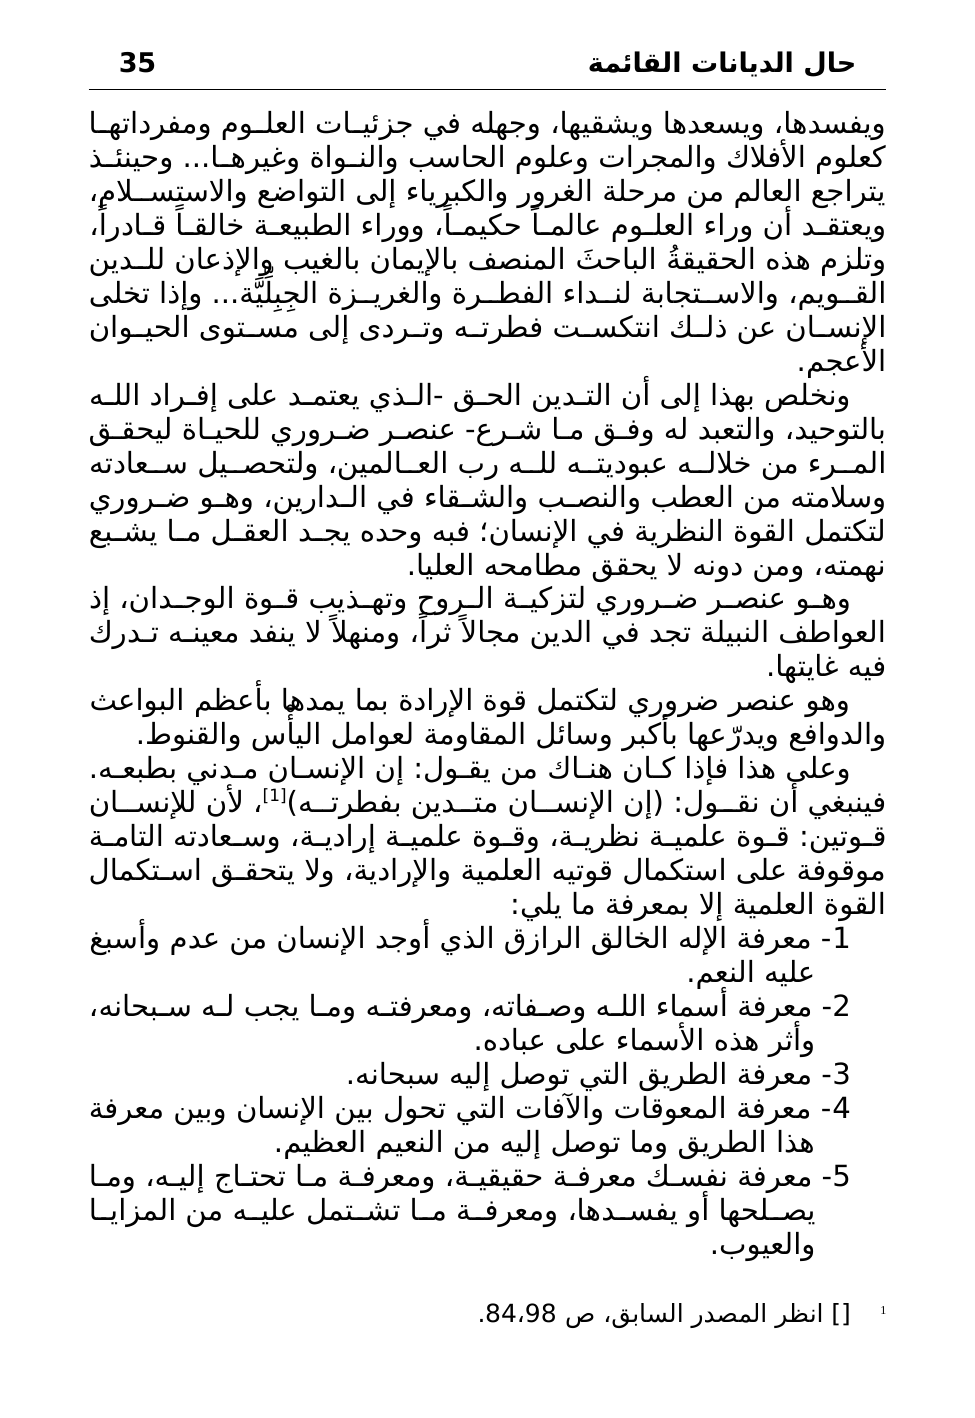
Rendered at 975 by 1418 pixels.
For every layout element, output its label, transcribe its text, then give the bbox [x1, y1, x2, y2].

text 2- معرفة أسماء الله وصفاته، ومعرفته وما يجب له سبحانه، وأثر هذه الأسماء على عباده. [89, 989, 851, 1057]
text وهو عنصر ضروري لتزكية الروح وتهذيب قوة الوجدان، إذ العواطف النبيلة تجد في الدين مجالاً ثراً، ومنهلاً لا ينفد معينه تدرك فيه غايتها. [89, 582, 886, 684]
text 3- معرفة الطريق التي توصل إليه سبحانه. [89, 1057, 851, 1091]
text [89, 106, 886, 378]
text 5- معرفة نفسك معرفة حقيقية، ومعرفة ما تحتاج إليه، وما يصلحها أو يفسدها، ومعرفة ما تشتمل عليه من المزايا والعيوب. [89, 1159, 851, 1261]
text ونخلص بهذا إلى أن التدين الحق -الذي يعتمد على إفراد الله بالتوحيد، والتعبد له وفق ما شرع- عنصر ضروري للحياة ليحقق المرء من خلاله عبوديته لله رب العالمين، ولتحصيل سعادته وسلامته من العطب والنصب والشقاء في الدارين، وهو ضروري لتكتمل القوة النظرية في الإنسان؛ فبه وحده يجد العقل ما يشبع نهمته، ومن دونه لا يحقق مطامحه العليا. [89, 378, 886, 582]
text 4- معرفة المعوقات والآفات التي تحول بين الإنسان وبين معرفة هذا الطريق وما توصل إليه من النعيم العظيم. [89, 1091, 851, 1159]
text وعلى هذا فإذا كان هناك من يقول: إن الإنسان مدني بطبعه. فينبغي أن نقول: (إن الإنسان متدين بفطرته)[]، لأن للإنسان قوتين: قوة علمية نظرية، وقوة علمية إرادية، وسعادته التامة موقوفة على استكمال قوتيه العلمية والإرادية، ولا يتحقق استكمال القوة العلمية إلا بمعرفة ما يلي: [89, 752, 886, 921]
text وهو عنصر ضروري لتكتمل قوة الإرادة بما يمدها بأعظم البواعث والدوافع ويدرّعها بأكبر وسائل المقاومة لعوامل اليأْس والقنوط. [89, 684, 886, 752]
text 1- معرفة الإله الخالق الرازق الذي أوجد الإنسان من عدم وأسبغ عليه النعم. [89, 921, 851, 989]
